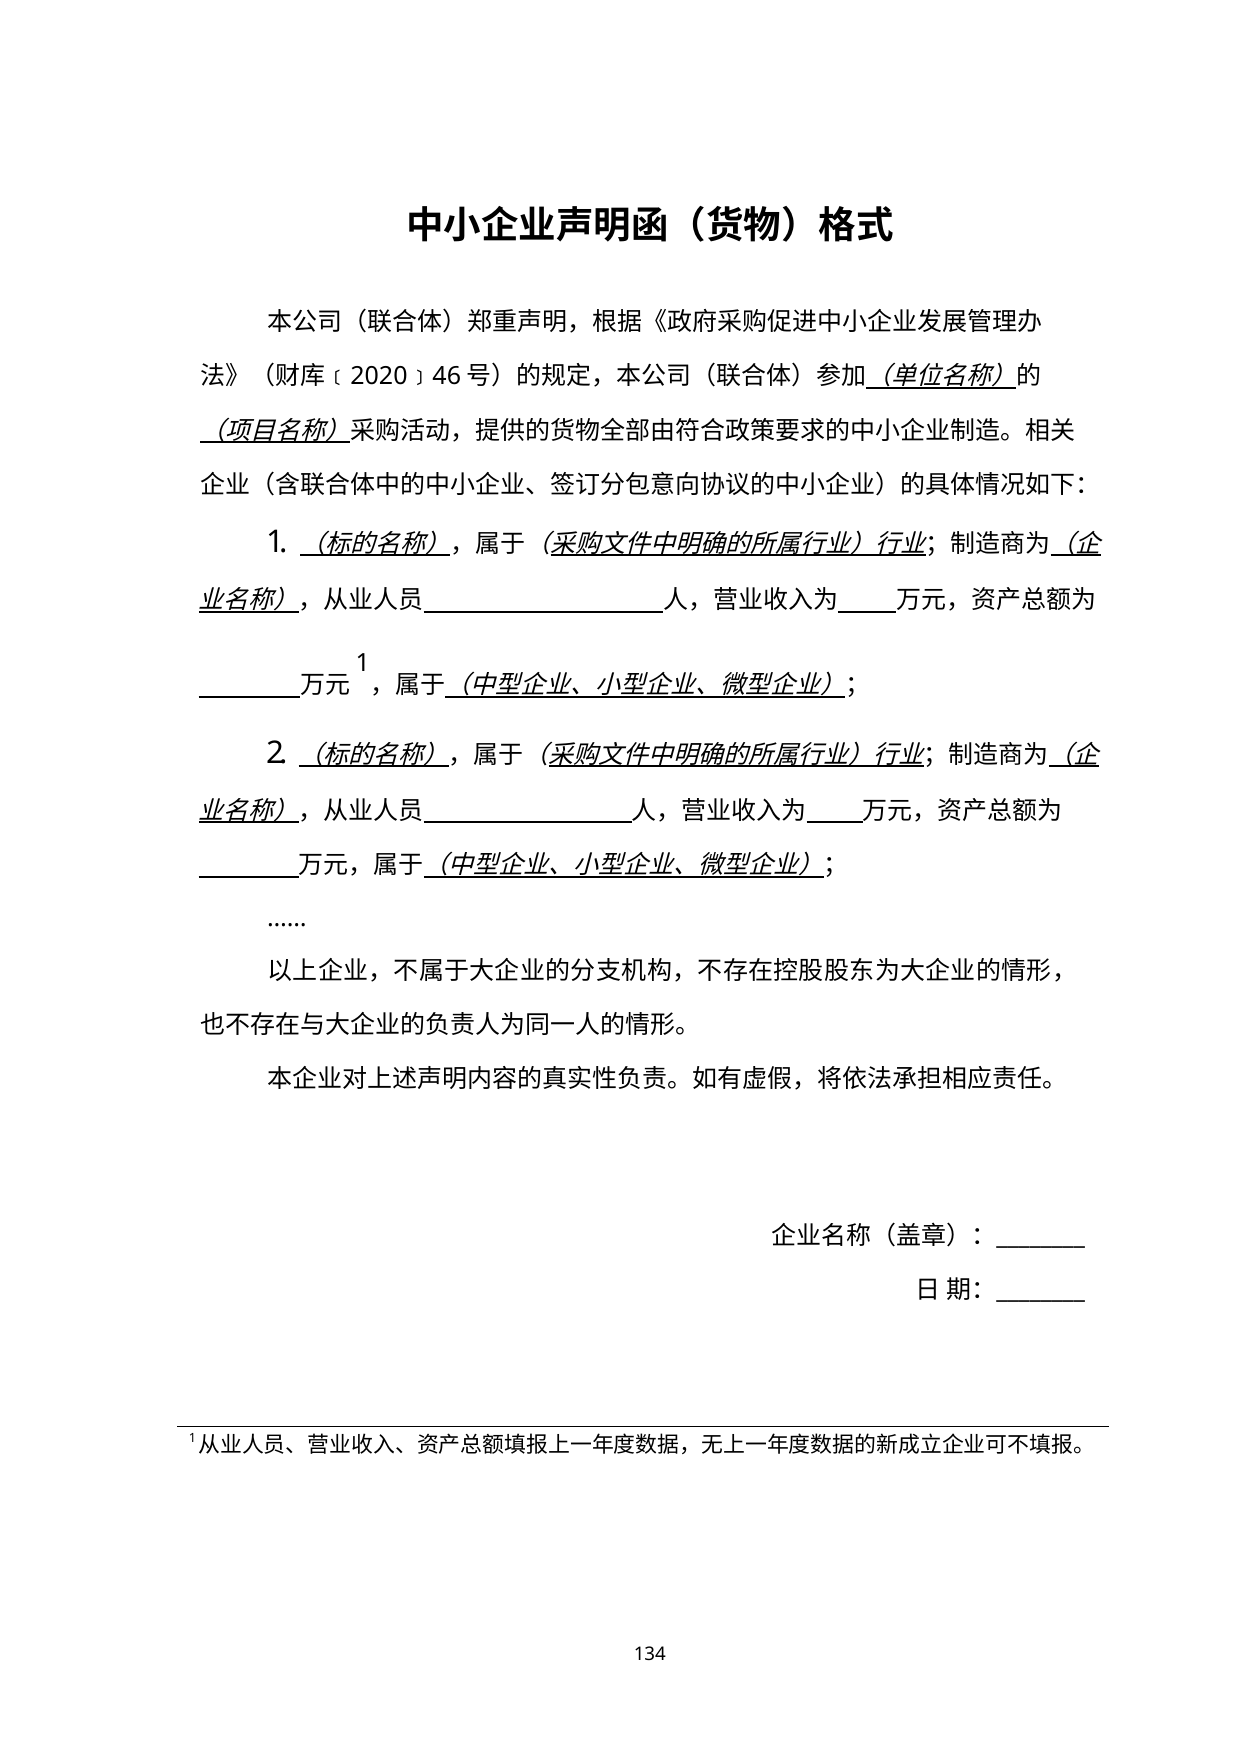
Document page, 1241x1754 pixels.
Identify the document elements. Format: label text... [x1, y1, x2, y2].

list （标的名称），属于（采购文件中明确的所属行业）行业；制造商为（企业名称），从业人员 人，营业收入为 万元，资产总额为 万元，属于（中型企业、小型企业、微型企业）； [198, 730, 1104, 881]
text 本公司（联合体）郑重声明，根据《政府采购促进中小企业发展管理办法》（财库﹝2020﹞46号）的规定，本公司（联合体）参加（单位名称）的（项目名称）采购活动，提供的货物全部由符合政策要求的中小企业制造。相关企业（含联合体中的中小企业、签订分包意向协议的中小企业）的具体情况如下： [200, 301, 1079, 501]
table_header 1从业人员、营业收入、资产总额填报上一年度数据，无上一年度数据的新成立企业可不填报。 [177, 1427, 1109, 1472]
text 以上企业，不属于大企业的分支机构，不存在控股股东为大企业的情形，也不存在与大企业的负责人为同一人的情形。 [200, 950, 1079, 1041]
list （标的名称），属于（采购文件中明确的所属行业）行业；制造商为（企业名称），从业人员 人，营业收入为 万元，资产总额为 万元1，属于（中型企业、小型企业、微型企业）； [198, 519, 1104, 701]
text 企业名称（盖章）：________ [177, 1215, 1084, 1252]
text 本企业对上述声明内容的真实性负责。如有虚假，将依法承担相应责任。 [200, 1059, 1083, 1095]
text 日 期：________ [177, 1270, 1084, 1306]
text …… [267, 899, 1122, 933]
text 中小企业声明函（货物）格式 [177, 195, 1122, 249]
